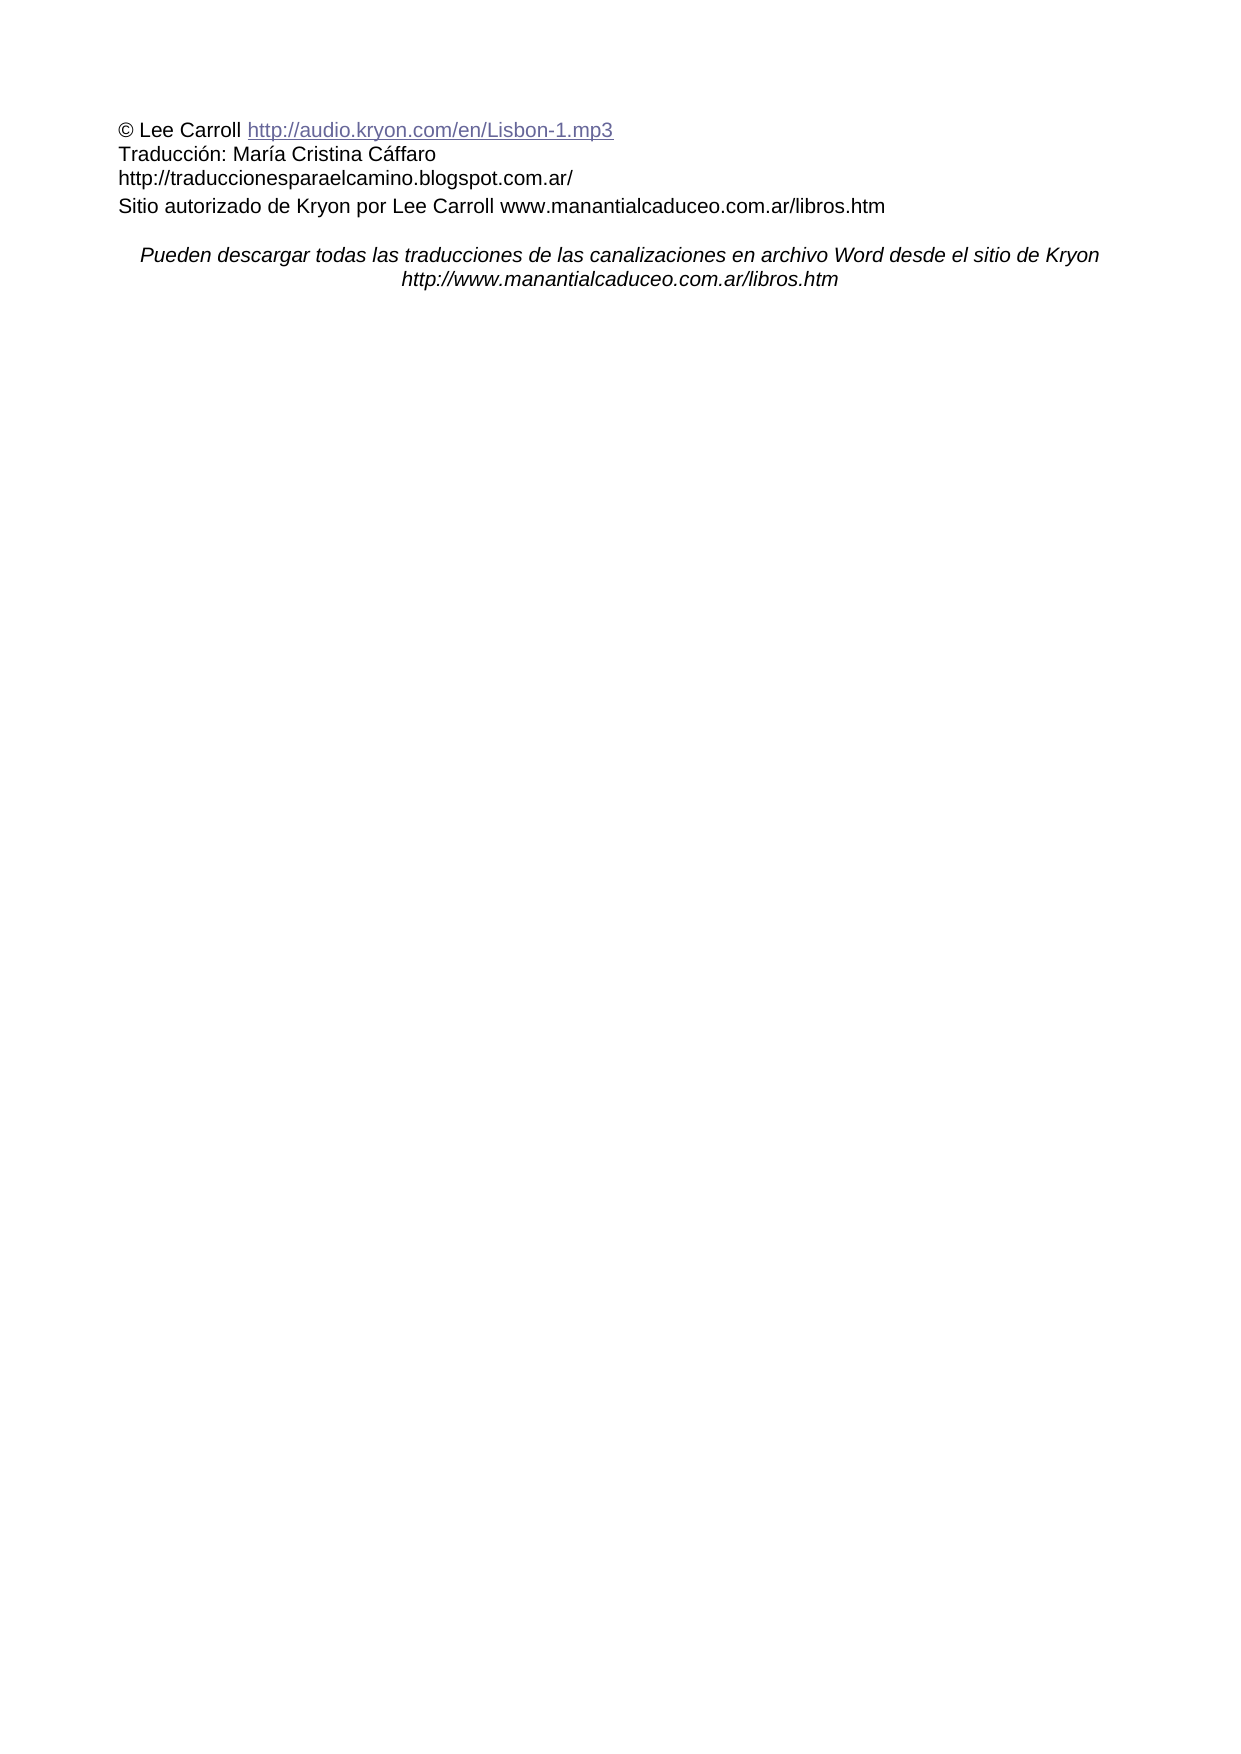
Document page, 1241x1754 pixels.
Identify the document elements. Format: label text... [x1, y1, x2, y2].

text © Lee Carroll http://audio.kryon.com/en/Lisbon-1.mp3 [118, 118, 1122, 142]
text Traducción: María Cristina Cáffaro http://traduccionesparaelcamino.blogspot.com.ar/ Sitio autorizado de Kryon por Lee Carroll www.manantialcaduceo.com.ar/libros.htm [118, 142, 1122, 219]
text Pueden descargar todas las traducciones de las canalizaciones en archivo Word desde el sitio de Kryon http://www.manantialcaduceo.com.ar/libros.htm [118, 243, 1122, 291]
